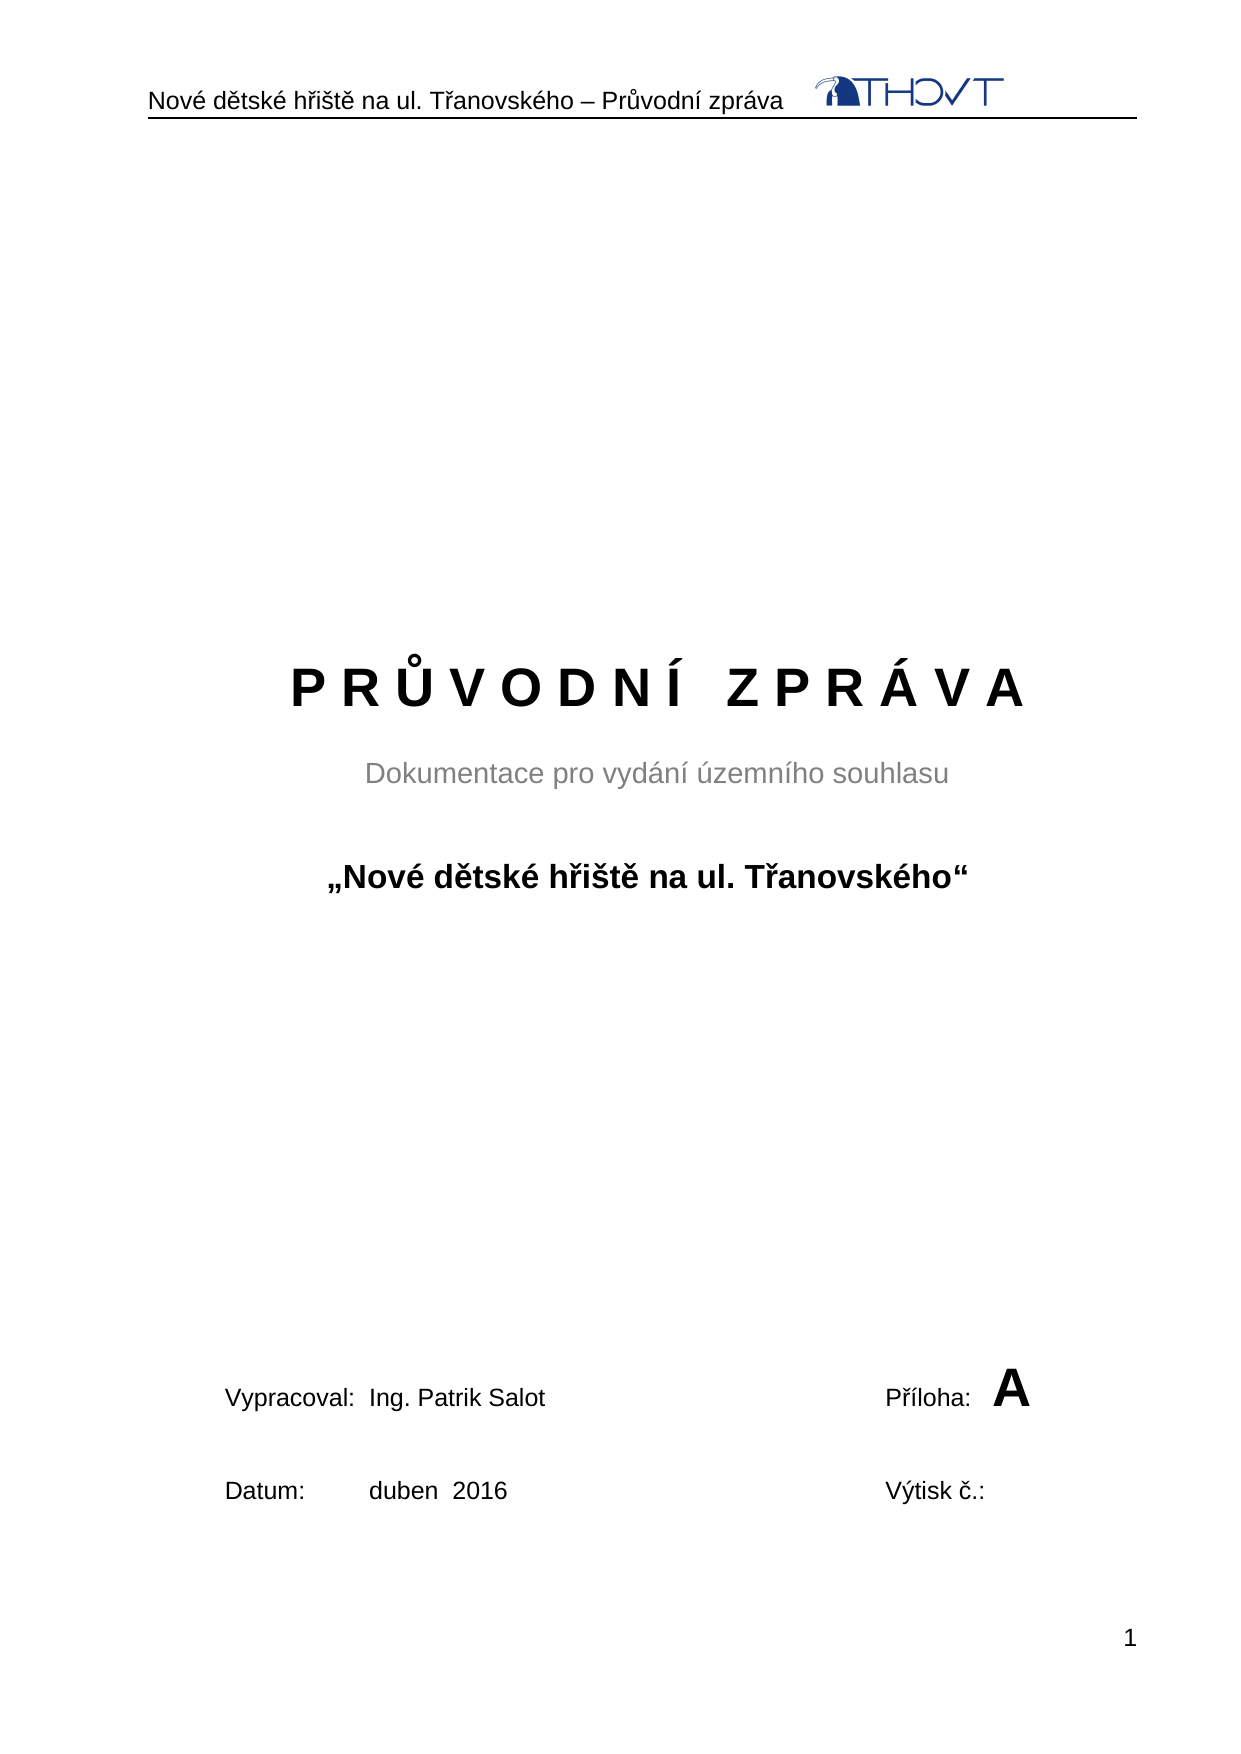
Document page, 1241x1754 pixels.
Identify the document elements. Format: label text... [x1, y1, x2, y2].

text Datum: duben 2016 Výtisk č.: [177, 1476, 1137, 1504]
text Vypracoval: Ing. Patrik Salot Příloha: A [177, 1356, 1137, 1418]
text Dokumentace pro vydání územního souhlasu [177, 756, 1137, 790]
text P R Ů V O D N Í Z P R Á V A [177, 655, 1137, 718]
text „Nové dětské hřiště na ul. Třanovského“ [177, 857, 1137, 895]
picture [812, 73, 1009, 110]
